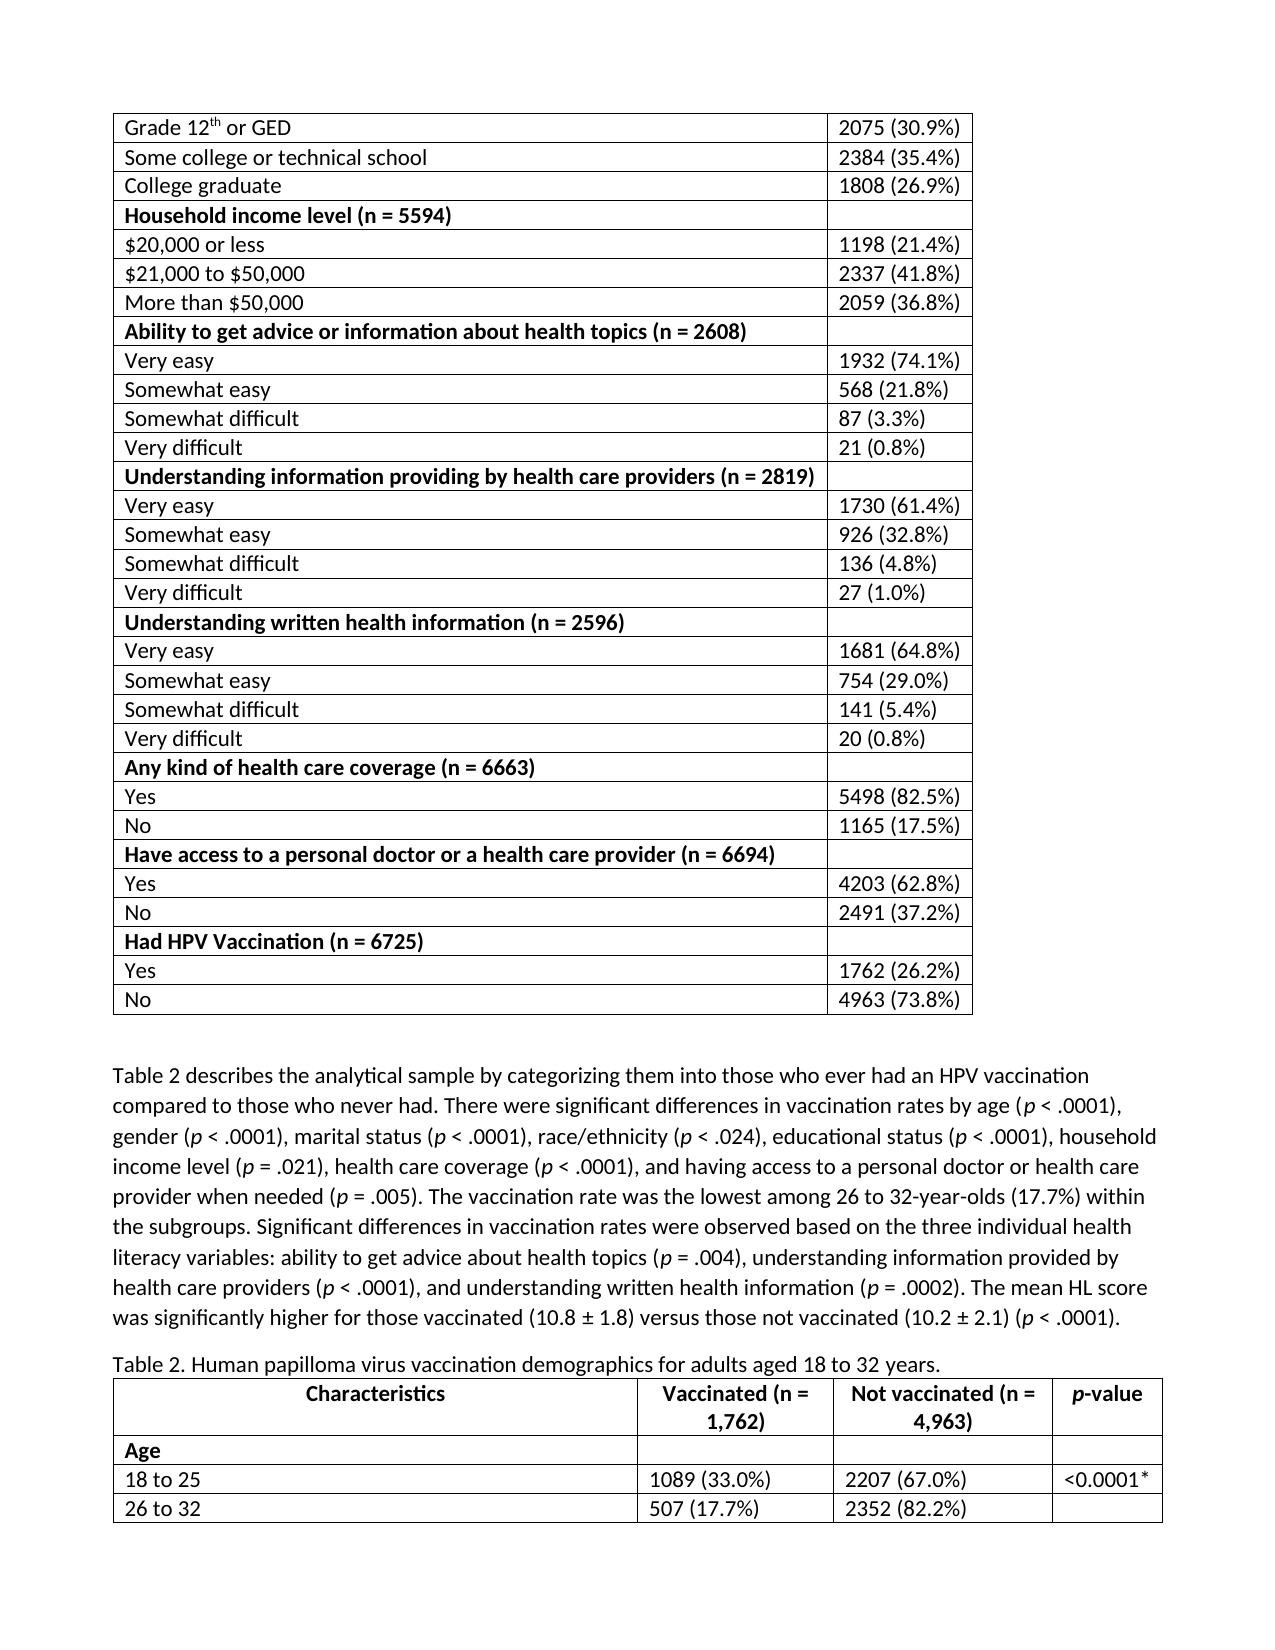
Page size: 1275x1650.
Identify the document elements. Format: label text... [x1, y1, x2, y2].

table_cell 5498 (82.5%) [828, 782, 972, 810]
table_cell Have access to a personal doctor or a health care provider (n = 6694) [114, 840, 827, 868]
table_cell <0.0001* [1053, 1465, 1162, 1493]
table_cell Very difficult [114, 724, 827, 752]
table_cell 2075 (30.9%) [828, 114, 972, 142]
table_cell Very difficult [114, 433, 827, 461]
table_cell 2384 (35.4%) [828, 143, 972, 171]
table_cell 926 (32.8%) [828, 520, 972, 548]
table_cell 27 (1.0%) [828, 579, 972, 607]
table_cell Somewhat difficult [114, 550, 827, 577]
text Table 2 describes the analytical sample by categorizing them into those who ever had an HPV vaccination compared to those who never had. There were significant differences in vaccination rates by age (p < .0001), gender (p < .0001), marital status (p < .0001), race/ethnicity (p < .024), educational status (p < .0001), household income level (p = .021), health care coverage (p < .0001), and having access to a personal doctor or health care provider when needed (p = .005). The vaccination rate was the lowest among 26 to 32-year-olds (17.7%) within the subgroups. Significant differences in vaccination rates were observed based on the three individual health literacy variables: ability to get advice about health topics (p = .004), understanding information provided by health care providers (p < .0001), and understanding written health information (p = .0002). The mean HL score was significantly higher for those vaccinated (10.8 ± 1.8) versus those not vaccinated (10.2 ± 2.1) (p < .0001). [112, 1061, 1162, 1331]
table_cell 568 (21.8%) [828, 375, 972, 403]
table_cell [828, 462, 972, 490]
table_cell Any kind of health care coverage (n = 6663) [114, 753, 827, 781]
table_cell [828, 201, 972, 229]
table_cell [1053, 1436, 1162, 1464]
table_cell No [114, 985, 827, 1013]
table_cell Yes [114, 782, 827, 810]
table_cell Age [114, 1436, 637, 1464]
table_cell 1165 (17.5%) [828, 811, 972, 839]
table_cell 2059 (36.8%) [828, 288, 972, 316]
table_cell 1198 (21.4%) [828, 230, 972, 258]
table_cell [828, 840, 972, 868]
table_cell 507 (17.7%) [638, 1494, 833, 1522]
table_cell 2207 (67.0%) [834, 1465, 1052, 1493]
text Table 2. Human papilloma virus vaccination demographics for adults aged 18 to 32 years. [112, 1350, 1162, 1378]
table_cell College graduate [114, 172, 827, 200]
table_cell Somewhat easy [114, 375, 827, 403]
table_cell Understanding information providing by health care providers (n = 2819) [114, 462, 827, 490]
table_cell Yes [114, 869, 827, 897]
table_cell 1730 (61.4%) [828, 491, 972, 519]
table_cell Grade 12th or GED [114, 114, 827, 142]
table_header Characteristics [114, 1379, 637, 1435]
table_cell Household income level (n = 5594) [114, 201, 827, 229]
table_cell [828, 753, 972, 781]
table_cell Somewhat difficult [114, 695, 827, 723]
table_cell 20 (0.8%) [828, 724, 972, 752]
table_cell Some college or technical school [114, 143, 827, 171]
table_cell [834, 1436, 1052, 1464]
table_cell More than $50,000 [114, 288, 827, 316]
table_cell 21 (0.8%) [828, 433, 972, 461]
table_cell [828, 608, 972, 636]
table_cell Very easy [114, 491, 827, 519]
table_cell 1932 (74.1%) [828, 346, 972, 374]
table_cell No [114, 898, 827, 926]
table_cell Understanding written health information (n = 2596) [114, 608, 827, 636]
table_cell [638, 1436, 833, 1464]
table_cell 2491 (37.2%) [828, 898, 972, 926]
table_cell Somewhat easy [114, 666, 827, 694]
table_cell 1762 (26.2%) [828, 956, 972, 984]
table_cell [1053, 1494, 1162, 1522]
table_cell 754 (29.0%) [828, 666, 972, 694]
table_cell Somewhat easy [114, 520, 827, 548]
table_cell 18 to 25 [114, 1465, 637, 1493]
table_cell 136 (4.8%) [828, 550, 972, 577]
table_cell Yes [114, 956, 827, 984]
table_cell 4203 (62.8%) [828, 869, 972, 897]
table_cell $20,000 or less [114, 230, 827, 258]
table_cell 1089 (33.0%) [638, 1465, 833, 1493]
table_cell 2352 (82.2%) [834, 1494, 1052, 1522]
table_header p-value [1053, 1379, 1162, 1435]
table_cell Very easy [114, 637, 827, 665]
table_cell 141 (5.4%) [828, 695, 972, 723]
table_cell $21,000 to $50,000 [114, 259, 827, 287]
table_cell 1681 (64.8%) [828, 637, 972, 665]
table_cell No [114, 811, 827, 839]
table_cell Very easy [114, 346, 827, 374]
table_cell [828, 927, 972, 955]
table_cell 26 to 32 [114, 1494, 637, 1522]
table_header Not vaccinated (n = 4,963) [834, 1379, 1052, 1435]
table_cell Ability to get advice or information about health topics (n = 2608) [114, 317, 827, 345]
table_cell 4963 (73.8%) [828, 985, 972, 1013]
table_cell [828, 317, 972, 345]
table_cell Had HPV Vaccination (n = 6725) [114, 927, 827, 955]
table_cell Very difficult [114, 579, 827, 607]
table_header Vaccinated (n = 1,762) [638, 1379, 833, 1435]
table_cell Somewhat difficult [114, 404, 827, 432]
table_cell 87 (3.3%) [828, 404, 972, 432]
table_cell 1808 (26.9%) [828, 172, 972, 200]
table_cell 2337 (41.8%) [828, 259, 972, 287]
